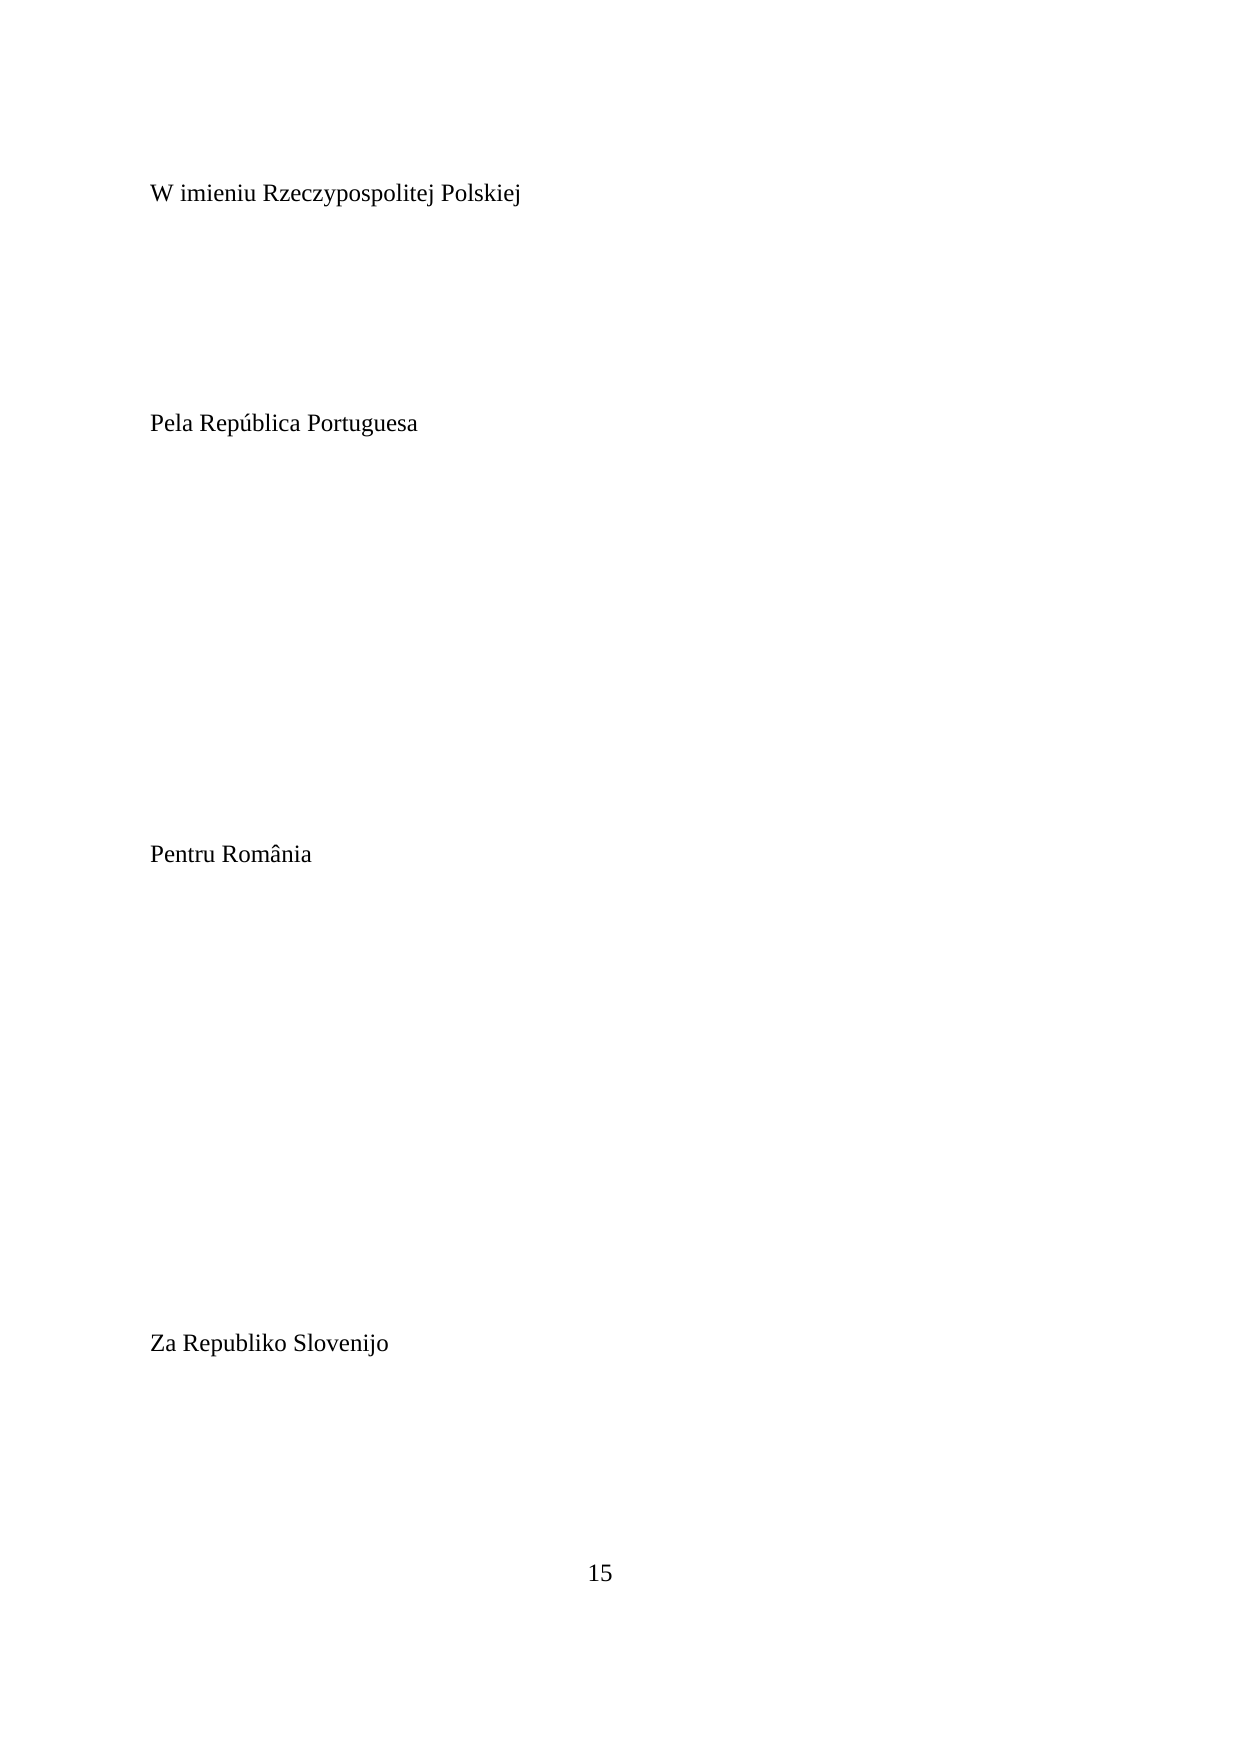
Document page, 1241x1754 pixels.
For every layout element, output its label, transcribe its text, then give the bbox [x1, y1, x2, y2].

text Za Republiko Slovenijo [150, 1328, 1090, 1357]
text W imieniu Rzeczypospolitej Polskiej [150, 178, 1090, 207]
text Pentru România [150, 839, 1090, 868]
text Pela República Portuguesa [150, 408, 1090, 437]
text 15 [150, 1558, 1090, 1587]
